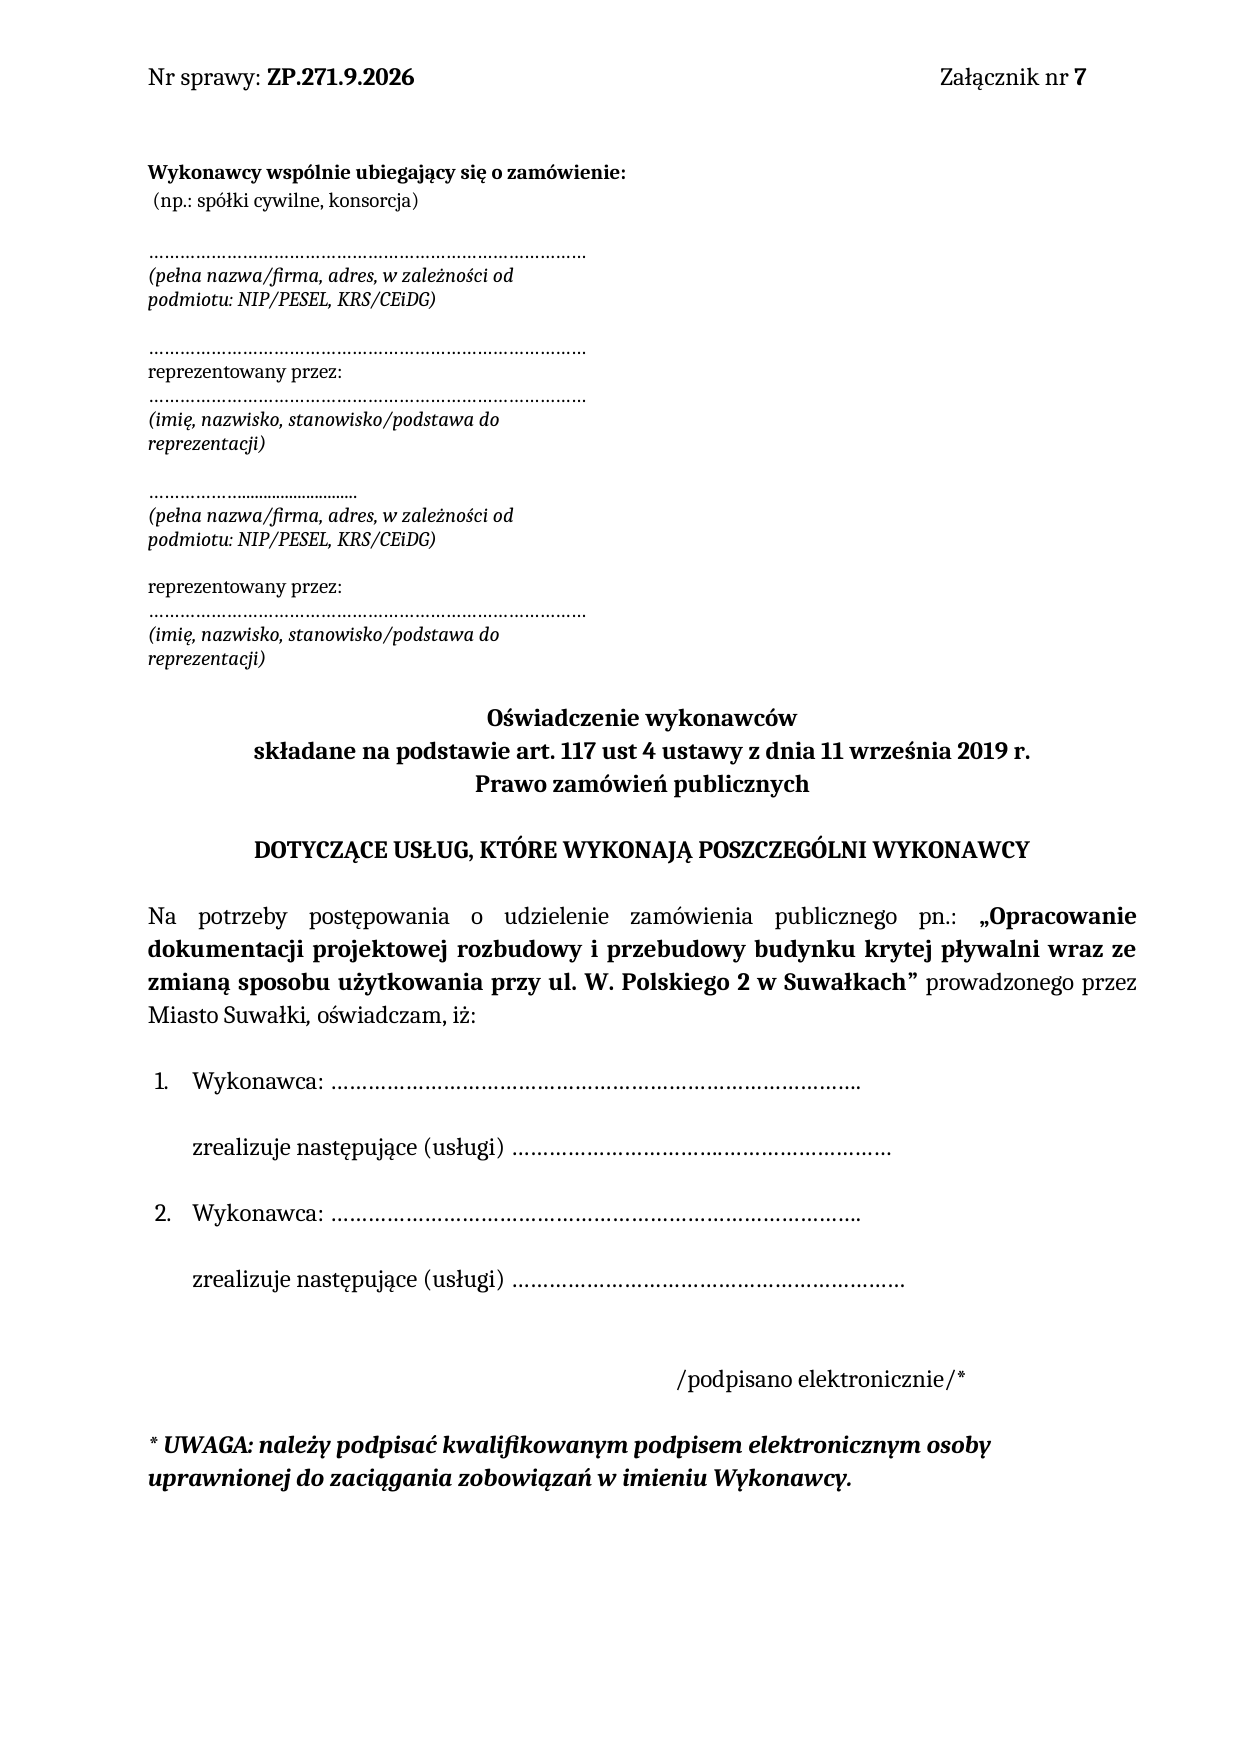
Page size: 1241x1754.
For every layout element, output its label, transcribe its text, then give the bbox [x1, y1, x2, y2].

list Wykonawca: …………………………………………………………………………. [154, 1067, 1137, 1096]
text ………………………………………………………………………… [148, 599, 1137, 623]
text (imię, nazwisko, stanowisko/podstawa do reprezentacji) [148, 407, 517, 455]
text ………………………………………………………………………… [148, 240, 1137, 264]
list zrealizuje następujące (usługi) …………………………….……………………… [192, 1133, 1137, 1162]
text DOTYCZĄCE USŁUG, KTÓRE WYKONAJĄ POSZCZEGÓLNI WYKONAWCY [148, 836, 1137, 865]
text (imię, nazwisko, stanowisko/podstawa do reprezentacji) [148, 623, 517, 671]
text * UWAGA: należy podpisać kwalifikowanym podpisem elektronicznym osoby uprawnionej do zaciągania zobowiązań w imieniu Wykonawcy. [148, 1431, 1137, 1492]
text (np.: spółki cywilne, konsorcja) [148, 188, 1137, 212]
list zrealizuje następujące (usługi) ……………………………………………………… [192, 1265, 1137, 1294]
text ………………………………………………………………………… [148, 383, 1137, 407]
text Wykonawcy wspólnie ubiegający się o zamówienie: [148, 161, 1137, 185]
text ………………………………………………………………………… [148, 336, 1137, 359]
text Nr sprawy: ZP.271.9.2026 Załącznik nr 7 [148, 63, 1137, 91]
text Na potrzeby postępowania o udzielenie zamówienia publicznego pn.: „Opracowanie dokumentacji projektowej rozbudowy i przebudowy budynku krytej pływalni wraz ze zmianą sposobu użytkowania przy ul. W. Polskiego 2 w Suwałkach” prowadzonego przez Miasto Suwałki, oświadczam, iż: [148, 902, 1137, 1030]
text (pełna nazwa/firma, adres, w zależności od podmiotu: NIP/PESEL, KRS/CEiDG) [148, 503, 517, 551]
text składane na podstawie art. 117 ust 4 ustawy z dnia 11 września 2019 r. [148, 737, 1137, 766]
text (pełna nazwa/firma, adres, w zależności od podmiotu: NIP/PESEL, KRS/CEiDG) [148, 264, 517, 312]
text Prawo zamówień publicznych [148, 770, 1137, 799]
list Wykonawca: …………………………………………………………………………. [154, 1199, 1137, 1228]
text reprezentowany przez: [148, 575, 1137, 599]
text /podpisano elektronicznie/* [148, 1364, 1137, 1393]
text ………………........................... [148, 479, 1137, 503]
text reprezentowany przez: [148, 359, 1137, 383]
text Oświadczenie wykonawców [148, 704, 1137, 733]
